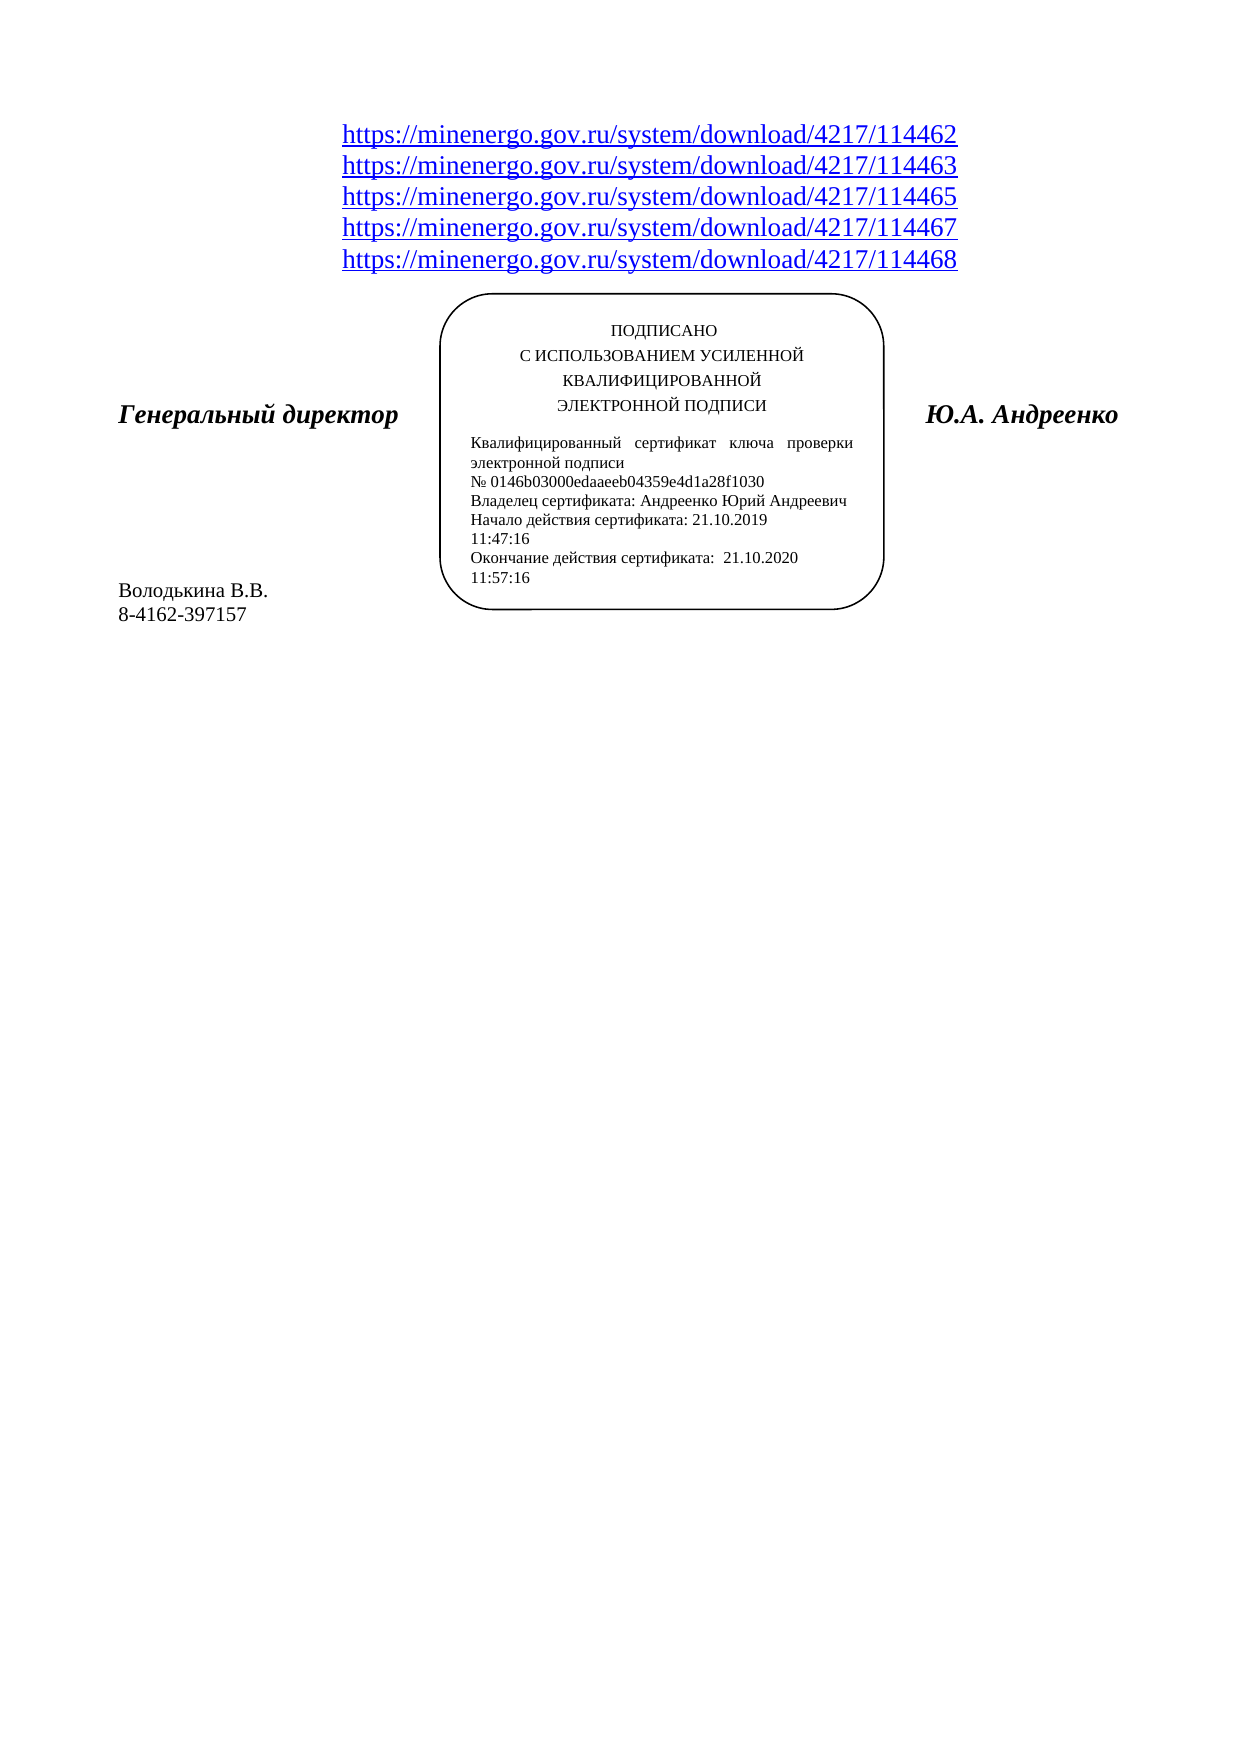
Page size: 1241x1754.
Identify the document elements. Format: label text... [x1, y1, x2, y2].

text https://minenergo.gov.ru/system/download/4217/114468 [118, 243, 1181, 274]
text Генеральный директор Ю.А. Андреенко [118, 398, 439, 429]
text https://minenergo.gov.ru/system/download/4217/114467 [118, 212, 1181, 243]
text https://minenergo.gov.ru/system/download/4217/114463 [118, 149, 1181, 180]
text Володькина В.В. [118, 578, 462, 602]
text Володькина В.В. [862, 578, 1181, 602]
text https://minenergo.gov.ru/system/download/4217/114462 [118, 118, 1181, 149]
text Генеральный директор Ю.А. Андреенко [885, 398, 1181, 429]
text https://minenergo.gov.ru/system/download/4217/114465 [118, 180, 1181, 212]
text 8-4162-397157 [118, 602, 1181, 626]
